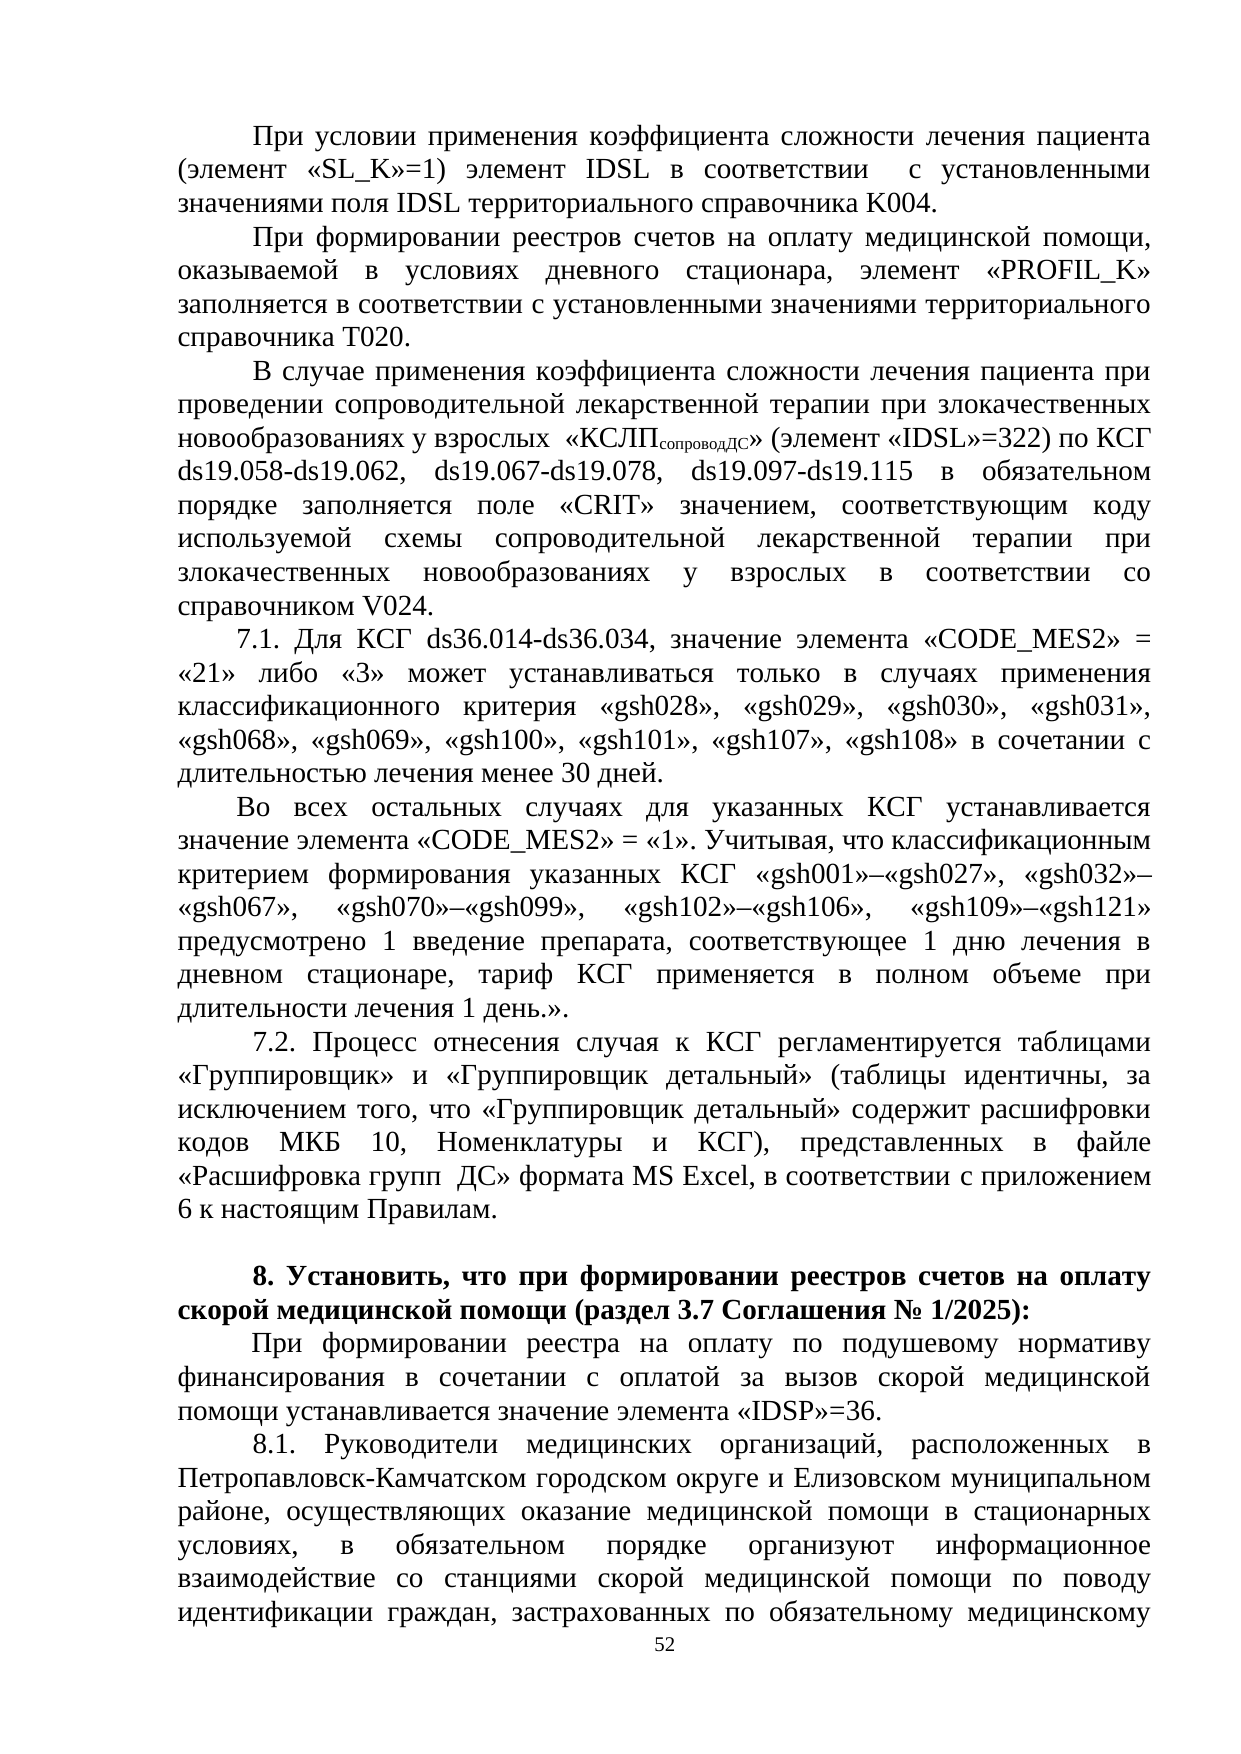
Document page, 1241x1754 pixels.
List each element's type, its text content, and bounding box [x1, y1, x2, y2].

text При формировании реестра на оплату по подушевому нормативу финансирования в сочетании с оплатой за вызов скорой медицинской помощи устанавливается значение элемента «IDSP»=36. [177, 1326, 1152, 1426]
text При условии применения коэффициента сложности лечения пациента (элемент «SL_K»=1) элемент IDSL в соответствии с установленными значениями поля IDSL территориального справочника K004. [177, 118, 1152, 219]
text 8. Установить, что при формировании реестров счетов на оплату скорой медицинской помощи (раздел 3.7 Соглашения № 1/2025): [177, 1258, 1152, 1326]
text Во всех остальных случаях для указанных КСГ устанавливается значение элемента «CODE_MES2» = «1». Учитывая, что классификационным критерием формирования указанных КСГ «gsh001»–«gsh027», «gsh032»– «gsh067», «gsh070»–«gsh099», «gsh102»–«gsh106», «gsh109»–«gsh121» предусмотрено 1 введение препарата, соответствующее 1 дню лечения в дневном стационаре, тариф КСГ применяется в полном объеме при длительности лечения 1 день.». [177, 789, 1152, 1024]
text В случае применения коэффициента сложности лечения пациента при проведении сопроводительной лекарственной терапии при злокачественных новообразованиях у взрослых «КСЛПсопроводДС» (элемент «IDSL»=322) по КСГ ds19.058-ds19.062, ds19.067-ds19.078, ds19.097-ds19.115 в обязательном порядке заполняется поле «CRIT» значением, соответствующим коду используемой схемы сопроводительной лекарственной терапии при злокачественных новообразованиях у взрослых в соответствии со справочником V024. [177, 353, 1152, 621]
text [177, 1426, 1152, 1627]
text 7.1. Для КСГ ds36.014-ds36.034, значение элемента «CODE_MES2» = «21» либо «3» может устанавливаться только в случаях применения классификационного критерия «gsh028», «gsh029», «gsh030», «gsh031», «gsh068», «gsh069», «gsh100», «gsh101», «gsh107», «gsh108» в сочетании с длительностью лечения менее 30 дней. [177, 621, 1152, 789]
text 7.2. Процесс отнесения случая к КСГ регламентируется таблицами «Группировщик» и «Группировщик детальный» (таблицы идентичны, за исключением того, что «Группировщик детальный» содержит расшифровки кодов МКБ 10, Номенклатуры и КСГ), представленных в файле «Расшифровка групп ДС» формата MS Excel, в соответствии с приложением 6 к настоящим Правилам. [177, 1024, 1152, 1225]
text При формировании реестров счетов на оплату медицинской помощи, оказываемой в условиях дневного стационара, элемент «PROFIL_K» заполняется в соответствии с установленными значениями территориального справочника T020. [177, 219, 1152, 353]
